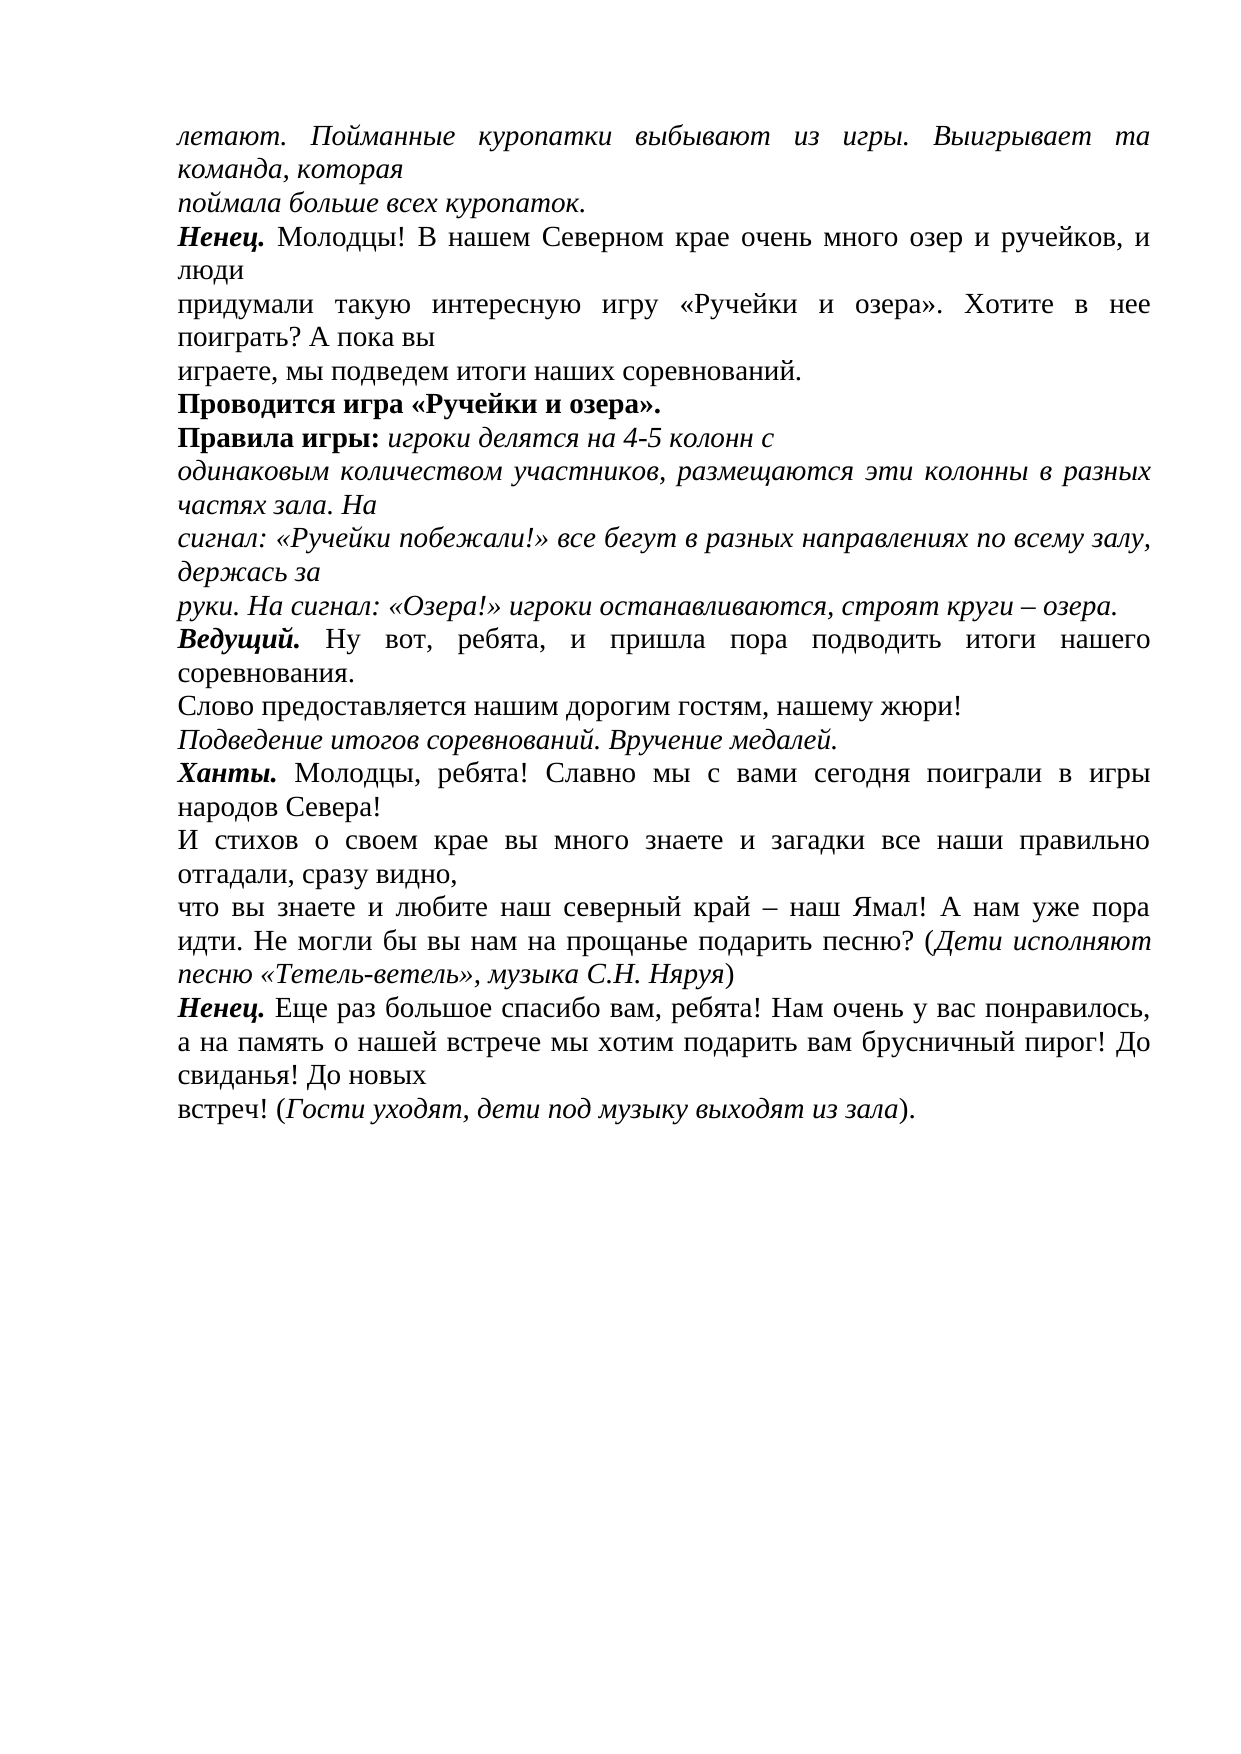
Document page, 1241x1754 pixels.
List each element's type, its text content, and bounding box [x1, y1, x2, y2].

text сигнал: «Ручейки побежали!» все бегут в разных направлениях по всему залу, держась за [177, 521, 1152, 588]
text Ненец. Молодцы! В нашем Северном крае очень много озер и ручейков, и люди [177, 219, 1152, 286]
text Правила игры: игроки делятся на 4-5 колонн с [177, 420, 1152, 453]
text Ханты. Молодцы, ребята! Славно мы с вами сегодня поиграли в игры народов Севера! [177, 755, 1152, 822]
text поймала больше всех куропаток. [177, 185, 1152, 219]
text играете, мы подведем итоги наших соревнований. [177, 353, 1152, 386]
text встреч! (Гости уходят, дети под музыку выходят из зала). [177, 1091, 1152, 1124]
text Проводится игра «Ручейки и озера». [177, 386, 1152, 420]
text Подведение итогов соревнований. Вручение медалей. [177, 722, 1152, 755]
text одинаковым количеством участников, размещаются эти колонны в разных частях зала. На [177, 453, 1152, 521]
text руки. На сигнал: «Озера!» игроки останавливаются, строят круги – озера. [177, 588, 1152, 621]
text придумали такую интересную игру «Ручейки и озера». Хотите в нее поиграть? А пока вы [177, 286, 1152, 353]
text И стихов о своем крае вы много знаете и загадки все наши правильно отгадали, сразу видно, [177, 822, 1152, 889]
text Ведущий. Ну вот, ребята, и пришла пора подводить итоги нашего соревнования. [177, 621, 1152, 688]
text Слово предоставляется нашим дорогим гостям, нашему жюри! [177, 688, 1152, 722]
text летают. Пойманные куропатки выбывают из игры. Выигрывает та команда, которая [177, 118, 1152, 185]
text Ненец. Еще раз большое спасибо вам, ребята! Нам очень у вас понравилось, а на память о нашей встрече мы хотим подарить вам брусничный пирог! До свиданья! До новых [177, 990, 1152, 1091]
text что вы знаете и любите наш северный край – наш Ямал! А нам уже пора идти. Не могли бы вы нам на прощанье подарить песню? (Дети исполняют песню «Тетель-ветель», музыка С.Н. Няруя) [177, 889, 1152, 990]
